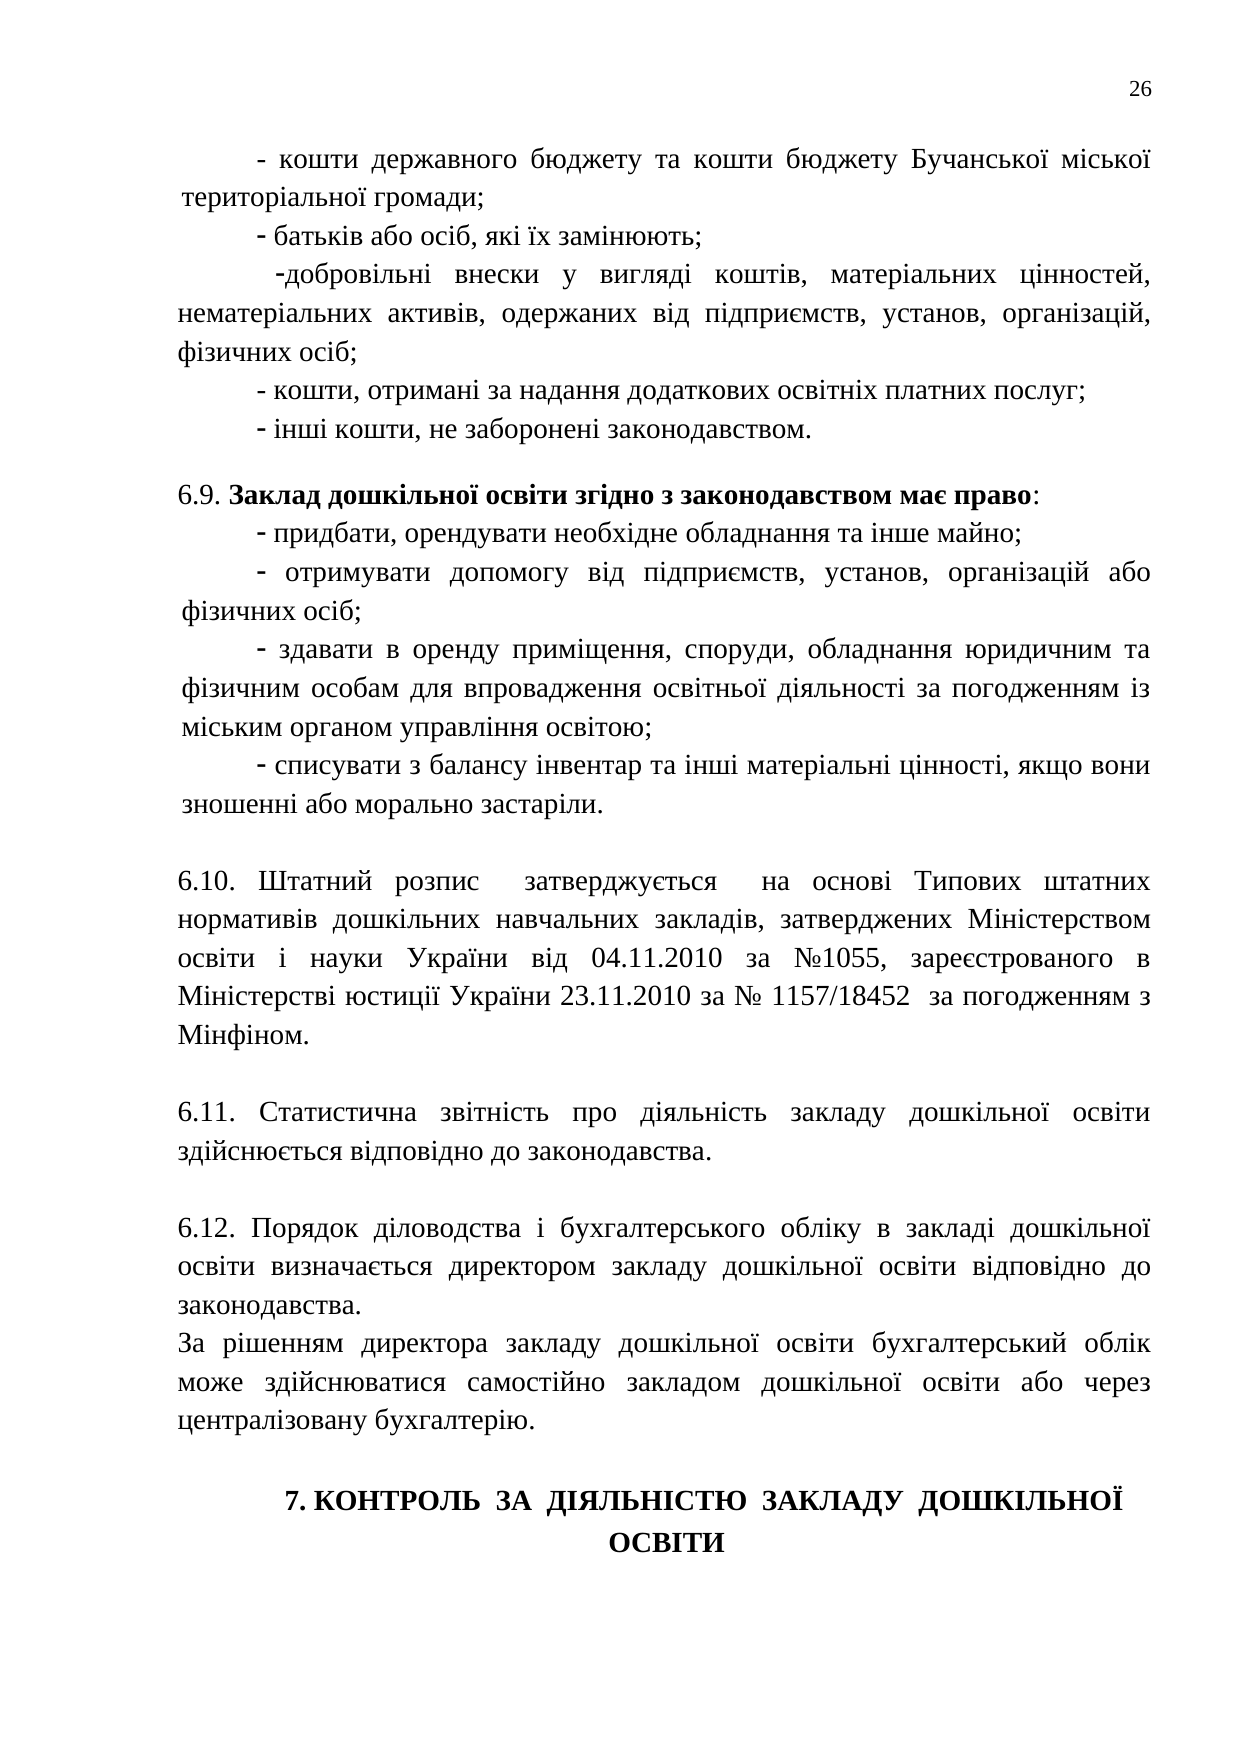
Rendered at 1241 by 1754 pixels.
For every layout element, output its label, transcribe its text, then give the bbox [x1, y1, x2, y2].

text придбати, орендувати необхідне обладнання та інше майно; [181, 516, 1152, 549]
text 6.10. Штатний розпис затверджується на основі Типових штатних нормативів дошкільних навчальних закладів, затверджених Міністерством освіти і науки України від 04.11.2010 за №1055, зареєстрованого в Міністерстві юстиції України 23.11.2010 за № 1157/18452 за погодженням з Мінфіном. [177, 863, 1152, 1051]
text батьків або осіб, які їх замінюють; [181, 218, 1152, 252]
text - кошти, отримані за надання додаткових освітніх платних послуг; [181, 372, 1152, 406]
text добровільні внески у вигляді коштів, матеріальних цінностей, нематеріальних активів, одержаних від підприємств, установ, організацій, фізичних осіб; [177, 257, 1152, 367]
text отримувати допомогу від підприємств, установ, організацій або фізичних осіб; [181, 554, 1152, 626]
text За рішенням директора закладу дошкільної освіти бухгалтерський облік може здійснюватися самостійно закладом дошкільної освіти або через централізовану бухгалтерію. [177, 1325, 1152, 1436]
text інші кошти, не заборонені законодавством. [181, 411, 1152, 444]
text 6.9. Заклад дошкільної освіти згідно з законодавством має право: [177, 477, 1152, 511]
text здавати в оренду приміщення, споруди, обладнання юридичним та фізичним особам для впровадження освітньої діяльності за погодженням із міським органом управління освітою; [181, 631, 1152, 742]
text 6.11. Статистична звітність про діяльність закладу дошкільної освіти здійснюється відповідно до законодавства. [177, 1094, 1152, 1166]
text - кошти державного бюджету та кошти бюджету Бучанської міської територіальної громади; [181, 141, 1152, 213]
text списувати з балансу інвентар та інші матеріальні цінності, якщо вони зношенні або морально застаріли. [181, 747, 1152, 819]
text 7. КОНТРОЛЬ ЗА ДІЯЛЬНІСТЮ ЗАКЛАДУ ДОШКІЛЬНОЇ ОСВІТИ [181, 1483, 1152, 1558]
text 6.12. Порядок діловодства і бухгалтерського обліку в закладі дошкільної освіти визначається директором закладу дошкільної освіти відповідно до законодавства. [177, 1210, 1152, 1320]
